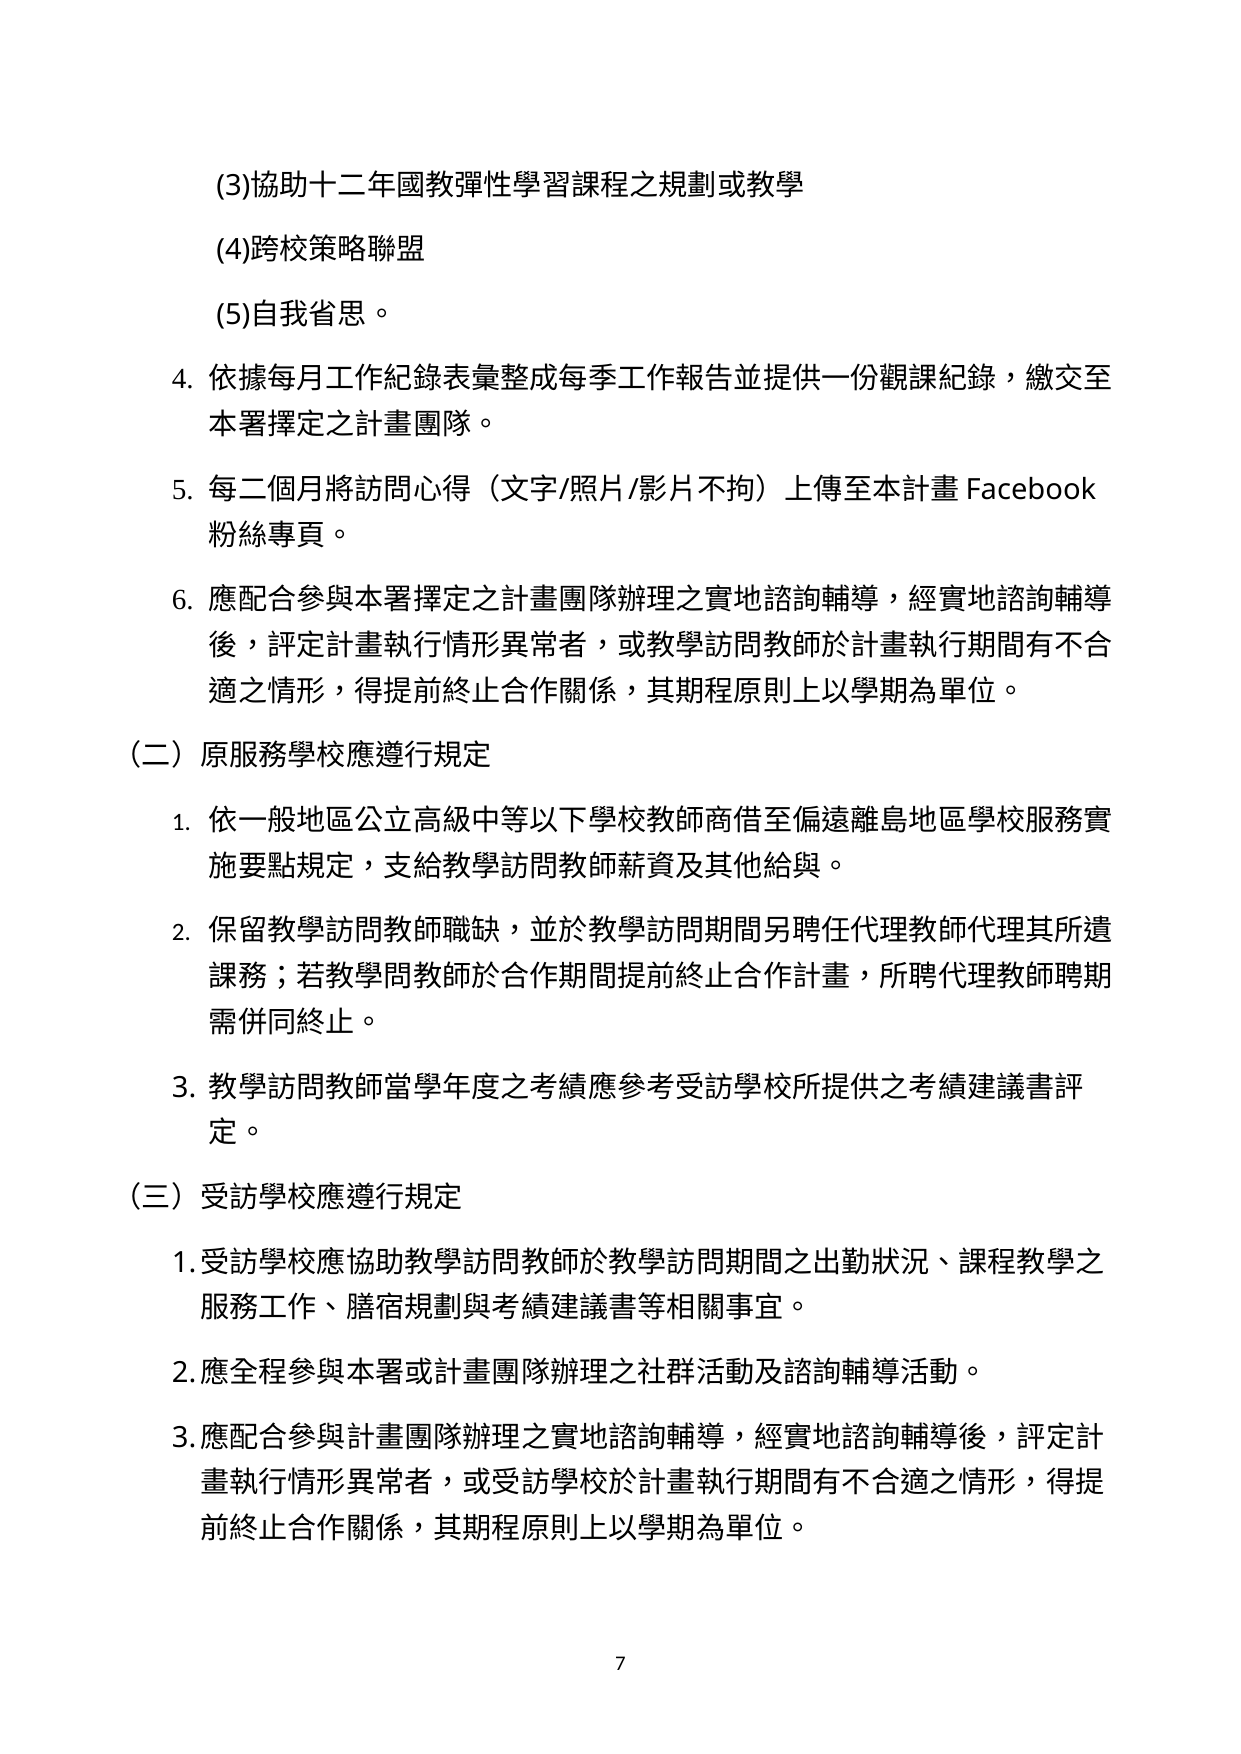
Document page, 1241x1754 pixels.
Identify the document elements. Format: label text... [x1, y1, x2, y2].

list 保留教學訪問教師職缺，並於教學訪問期間另聘任代理教師代理其所遺課務；若教學問教師於合作期間提前終止合作計畫，所聘代理教師聘期需併同終止。 [172, 904, 1128, 1042]
list 應配合參與本署擇定之計畫團隊辦理之實地諮詢輔導，經實地諮詢輔導後，評定計畫執行情形異常者，或教學訪問教師於計畫執行期間有不合適之情形，得提前終止合作關係，其期程原則上以學期為單位。 [172, 573, 1128, 710]
list 應配合參與計畫團隊辦理之實地諮詢輔導，經實地諮詢輔導後，評定計畫執行情形異常者，或受訪學校於計畫執行期間有不合適之情形，得提前終止合作關係，其期程原則上以學期為單位。 [172, 1410, 1128, 1548]
list 教學訪問教師當學年度之考績應參考受訪學校所提供之考績建議書評定。 [172, 1060, 1128, 1152]
text (4)跨校策略聯盟 [216, 223, 1128, 269]
list 每二個月將訪問心得（文字/照片/影片不拘）上傳至本計畫Facebook粉絲專頁。 [172, 462, 1128, 554]
list 依一般地區公立高級中等以下學校教師商借至偏遠離島地區學校服務實施要點規定，支給教學訪問教師薪資及其他給與。 [172, 794, 1128, 885]
text (3)協助十二年國教彈性學習課程之規劃或教學 [216, 158, 1128, 204]
list 受訪學校應協助教學訪問教師於教學訪問期間之出勤狀況、課程教學之服務工作、膳宿規劃與考績建議書等相關事宜。 [172, 1235, 1128, 1327]
list 應全程參與本署或計畫團隊辦理之社群活動及諮詢輔導活動。 [172, 1346, 1128, 1392]
text （三）受訪學校應遵行規定 [112, 1171, 1128, 1217]
text （二）原服務學校應遵行規定 [112, 729, 1128, 775]
list 依據每月工作紀錄表彙整成每季工作報告並提供一份觀課紀錄，繳交至本署擇定之計畫團隊。 [172, 352, 1128, 444]
text (5)自我省思。 [216, 287, 1128, 333]
